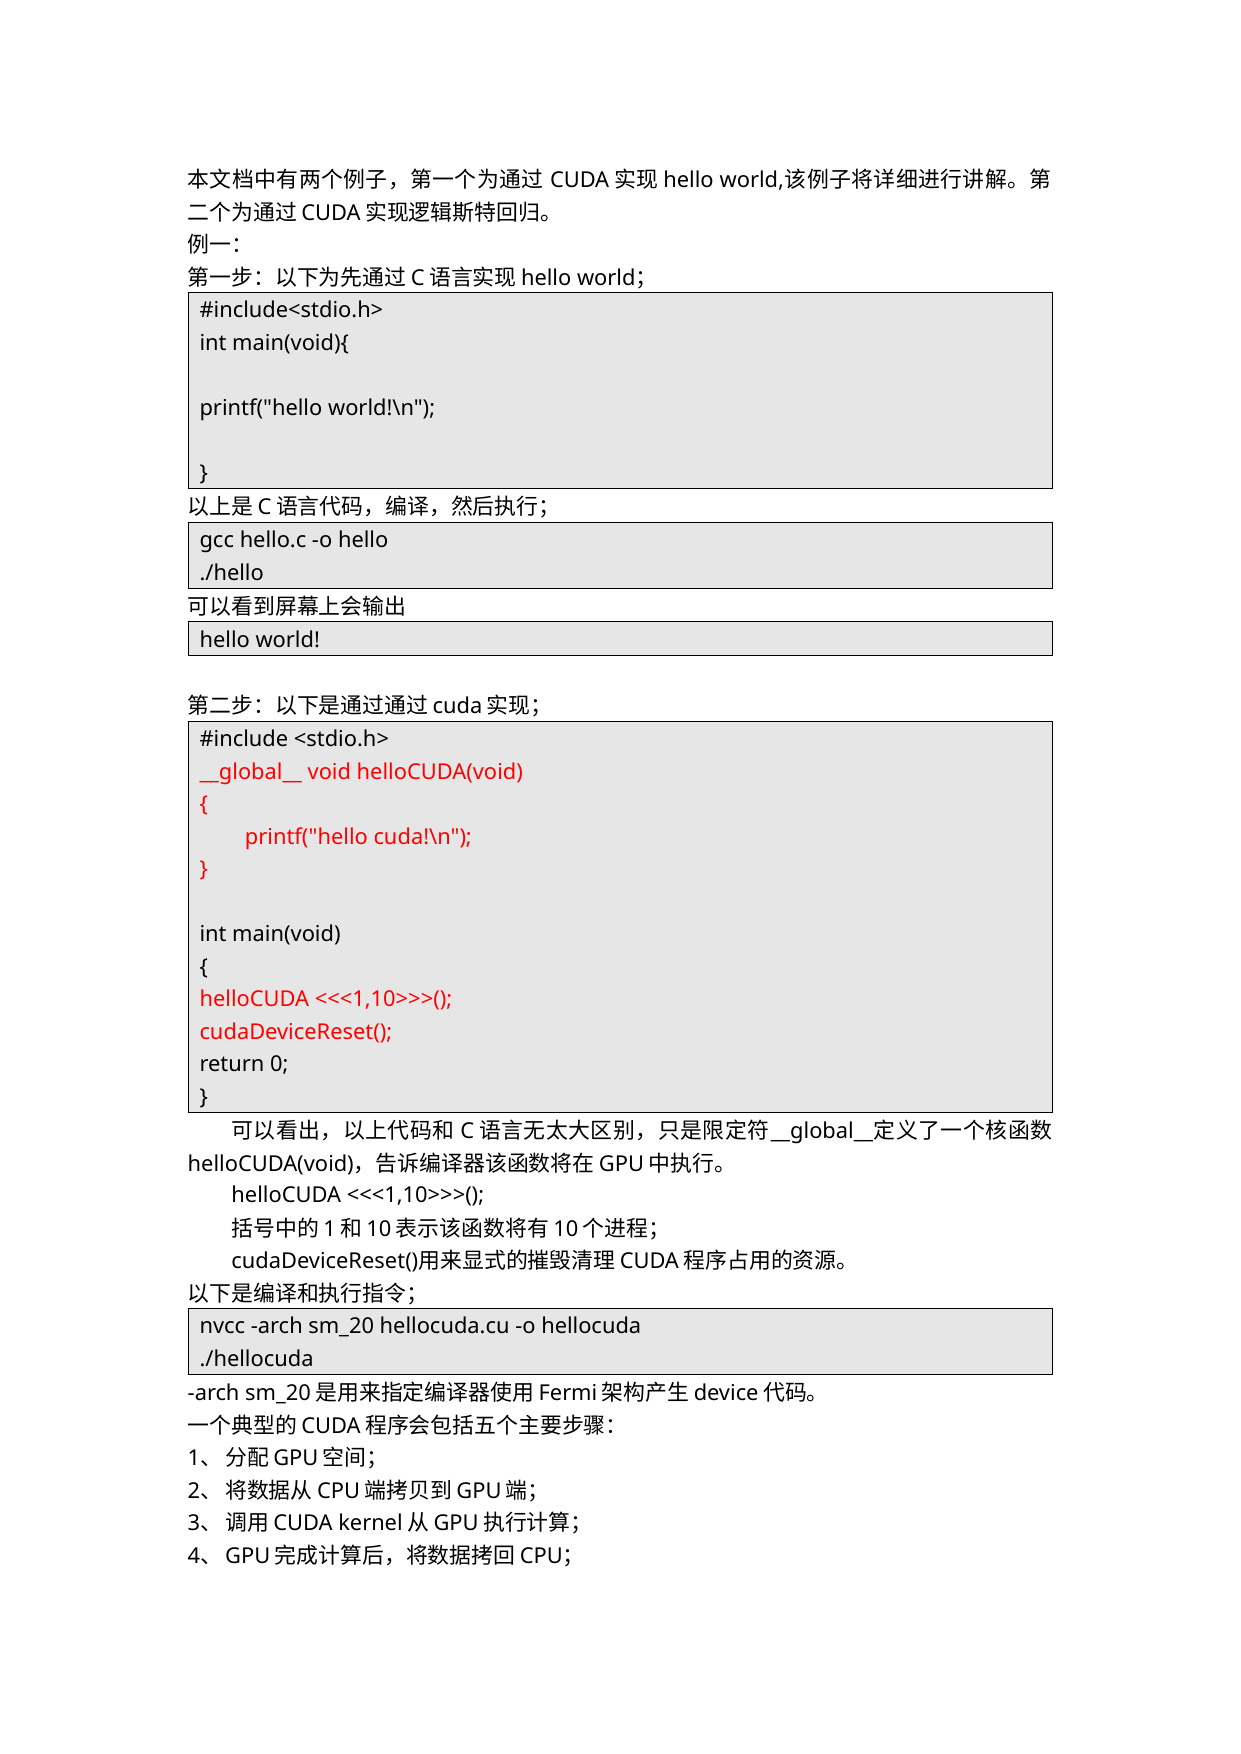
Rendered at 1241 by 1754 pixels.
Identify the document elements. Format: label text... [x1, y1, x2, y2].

text 可以看到屏幕上会输出 [187, 589, 1053, 621]
text 例一： [187, 227, 1053, 259]
table_header #include<stdio.h> int main(void){ printf("hello world!\n"); } [189, 293, 1052, 488]
text 一个典型的CUDA程序会包括五个主要步骤： [187, 1407, 1053, 1440]
text 第一步：以下为先通过C语言实现hello world； [187, 259, 1053, 292]
list 分配GPU空间； [187, 1440, 1053, 1472]
table_header #include <stdio.h> __global__ void helloCUDA(void) { printf("hello cuda!\n"); } int main(void) { helloCUDA <<<1,10>>>(); cudaDeviceReset(); return 0; } [189, 722, 1052, 1112]
table_header gcc hello.c -o hello ./hello [189, 523, 1052, 588]
list 调用CUDA kernel从GPU执行计算； [187, 1505, 1053, 1537]
list GPU完成计算后，将数据拷回CPU； [187, 1537, 1053, 1570]
table_header hello world! [189, 622, 1052, 655]
text 括号中的1和10表示该函数将有10个进程； [187, 1210, 1053, 1243]
list 将数据从CPU端拷贝到GPU端； [187, 1472, 1053, 1505]
table_header nvcc -arch sm_20 hellocuda.cu -o hellocuda ./hellocuda [189, 1309, 1052, 1374]
text 第二步：以下是通过通过cuda实现； [187, 688, 1053, 721]
text 本文档中有两个例子，第一个为通过CUDA实现hello world,该例子将详细进行讲解。第二个为通过CUDA实现逻辑斯特回归。 [187, 162, 1053, 227]
text cudaDeviceReset()用来显式的摧毁清理CUDA程序占用的资源。 [187, 1243, 1053, 1275]
text 以下是编译和执行指令； [187, 1275, 1053, 1308]
text 以上是C语言代码，编译，然后执行； [187, 489, 1053, 522]
text -arch sm_20是用来指定编译器使用Fermi架构产生device代码。 [187, 1375, 1053, 1407]
text helloCUDA <<<1,10>>>(); [187, 1178, 1053, 1210]
text 可以看出，以上代码和C语言无太大区别，只是限定符__global__定义了一个核函数helloCUDA(void)，告诉编译器该函数将在GPU中执行。 [187, 1113, 1053, 1178]
